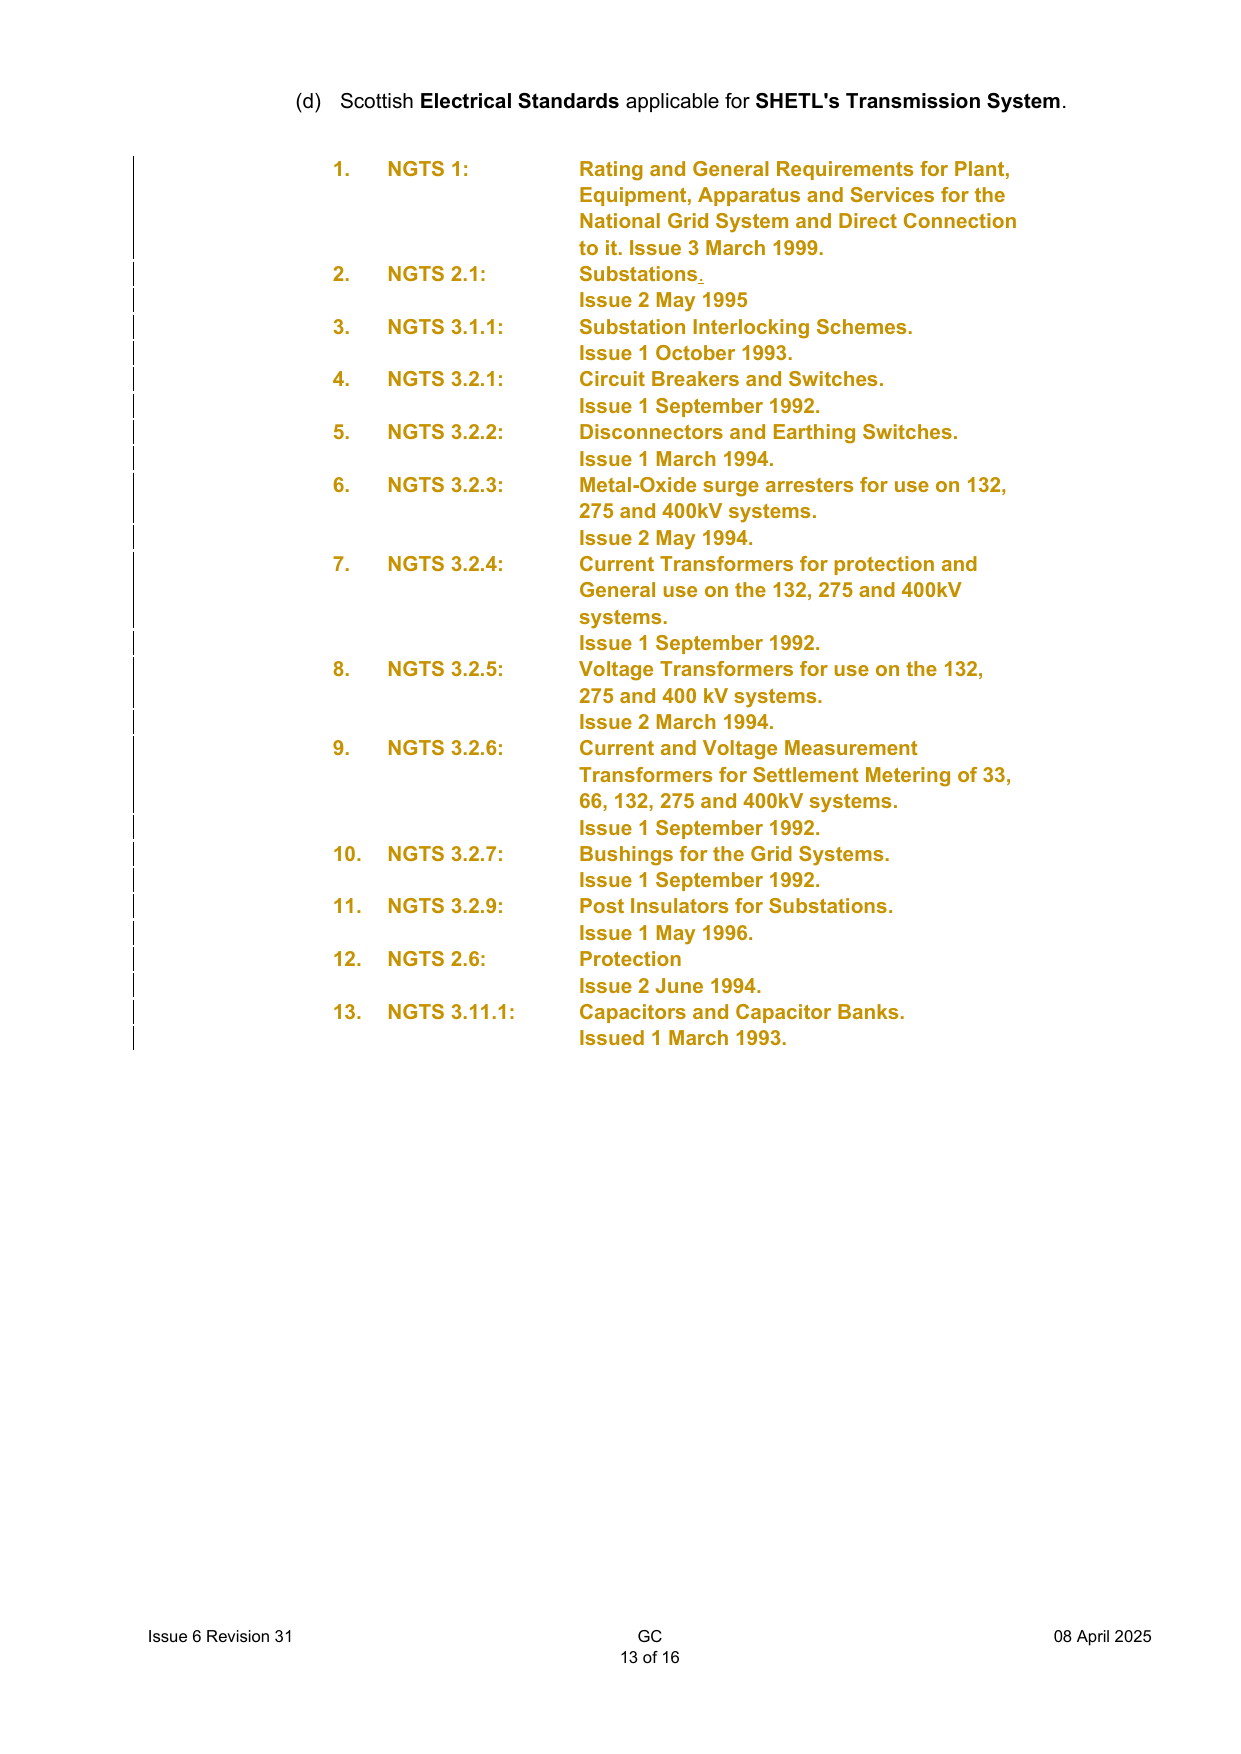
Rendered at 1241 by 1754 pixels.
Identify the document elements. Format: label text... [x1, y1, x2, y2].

table_cell 5. [321, 420, 376, 473]
table_cell 9. [321, 736, 376, 842]
table_header 1. [321, 156, 376, 262]
table_cell NGTS 2.1: [376, 262, 568, 314]
table_cell NGTS 3.2.2: [376, 420, 568, 473]
table_cell 10. [321, 842, 376, 894]
table_cell Disconnectors and Earthing Switches. Issue 1 March 1994. [568, 420, 1030, 473]
text (d) Scottish Electrical Standards applicable for SHETL's Transmission System. [295, 89, 1152, 113]
table_cell NGTS 3.2.1: [376, 367, 568, 420]
table_cell NGTS 3.2.7: [376, 842, 568, 894]
table_cell NGTS 3.2.9: [376, 894, 568, 947]
table_cell NGTS 3.2.5: [376, 657, 568, 736]
table_cell 3. [321, 315, 376, 367]
table_cell Protection Issue 2 June 1994. [568, 947, 1030, 1000]
table_cell 8. [321, 657, 376, 736]
table_cell NGTS 3.11.1: [376, 1000, 568, 1052]
table_cell NGTS 3.1.1: [376, 315, 568, 367]
table_cell 7. [321, 552, 376, 657]
table_cell NGTS 2.6: [376, 947, 568, 1000]
table_cell Circuit Breakers and Switches. Issue 1 September 1992. [568, 367, 1030, 420]
table_header NGTS 1: [376, 156, 568, 262]
table_cell Substation Interlocking Schemes. Issue 1 October 1993. [568, 315, 1030, 367]
table_cell Current Transformers for protection and General use on the 132, 275 and 400kV systems. Issue 1 September 1992. [568, 552, 1030, 657]
table_cell 12. [321, 947, 376, 1000]
table_cell Voltage Transformers for use on the 132, 275 and 400 kV systems. Issue 2 March 1994. [568, 657, 1030, 736]
table_cell 11. [321, 894, 376, 947]
table_cell 4. [321, 367, 376, 420]
table_cell Bushings for the Grid Systems. Issue 1 September 1992. [568, 842, 1030, 894]
table_cell 6. [321, 473, 376, 552]
table_cell Post Insulators for Substations. Issue 1 May 1996. [568, 894, 1030, 947]
table_cell Substations Issue 2 May 1995 [568, 262, 1030, 314]
table_cell 2. [321, 262, 376, 314]
table_cell NGTS 3.2.3: [376, 473, 568, 552]
table_cell NGTS 3.2.6: [376, 736, 568, 842]
table_header Rating and General Requirements for Plant, Equipment, Apparatus and Services for the National Grid System and Direct Connection to it. Issue 3 March 1999. [568, 156, 1030, 262]
table_cell Current and Voltage Measurement Transformers for Settlement Metering of 33, 66, 132, 275 and 400kV systems. Issue 1 September 1992. [568, 736, 1030, 842]
table_cell 13. [321, 1000, 376, 1052]
table_cell Metal-Oxide surge arresters for use on 132, 275 and 400kV systems. Issue 2 May 1994. [568, 473, 1030, 552]
table_cell NGTS 3.2.4: [376, 552, 568, 657]
table_cell Capacitors and Capacitor Banks. Issued 1 March 1993. [568, 1000, 1030, 1052]
